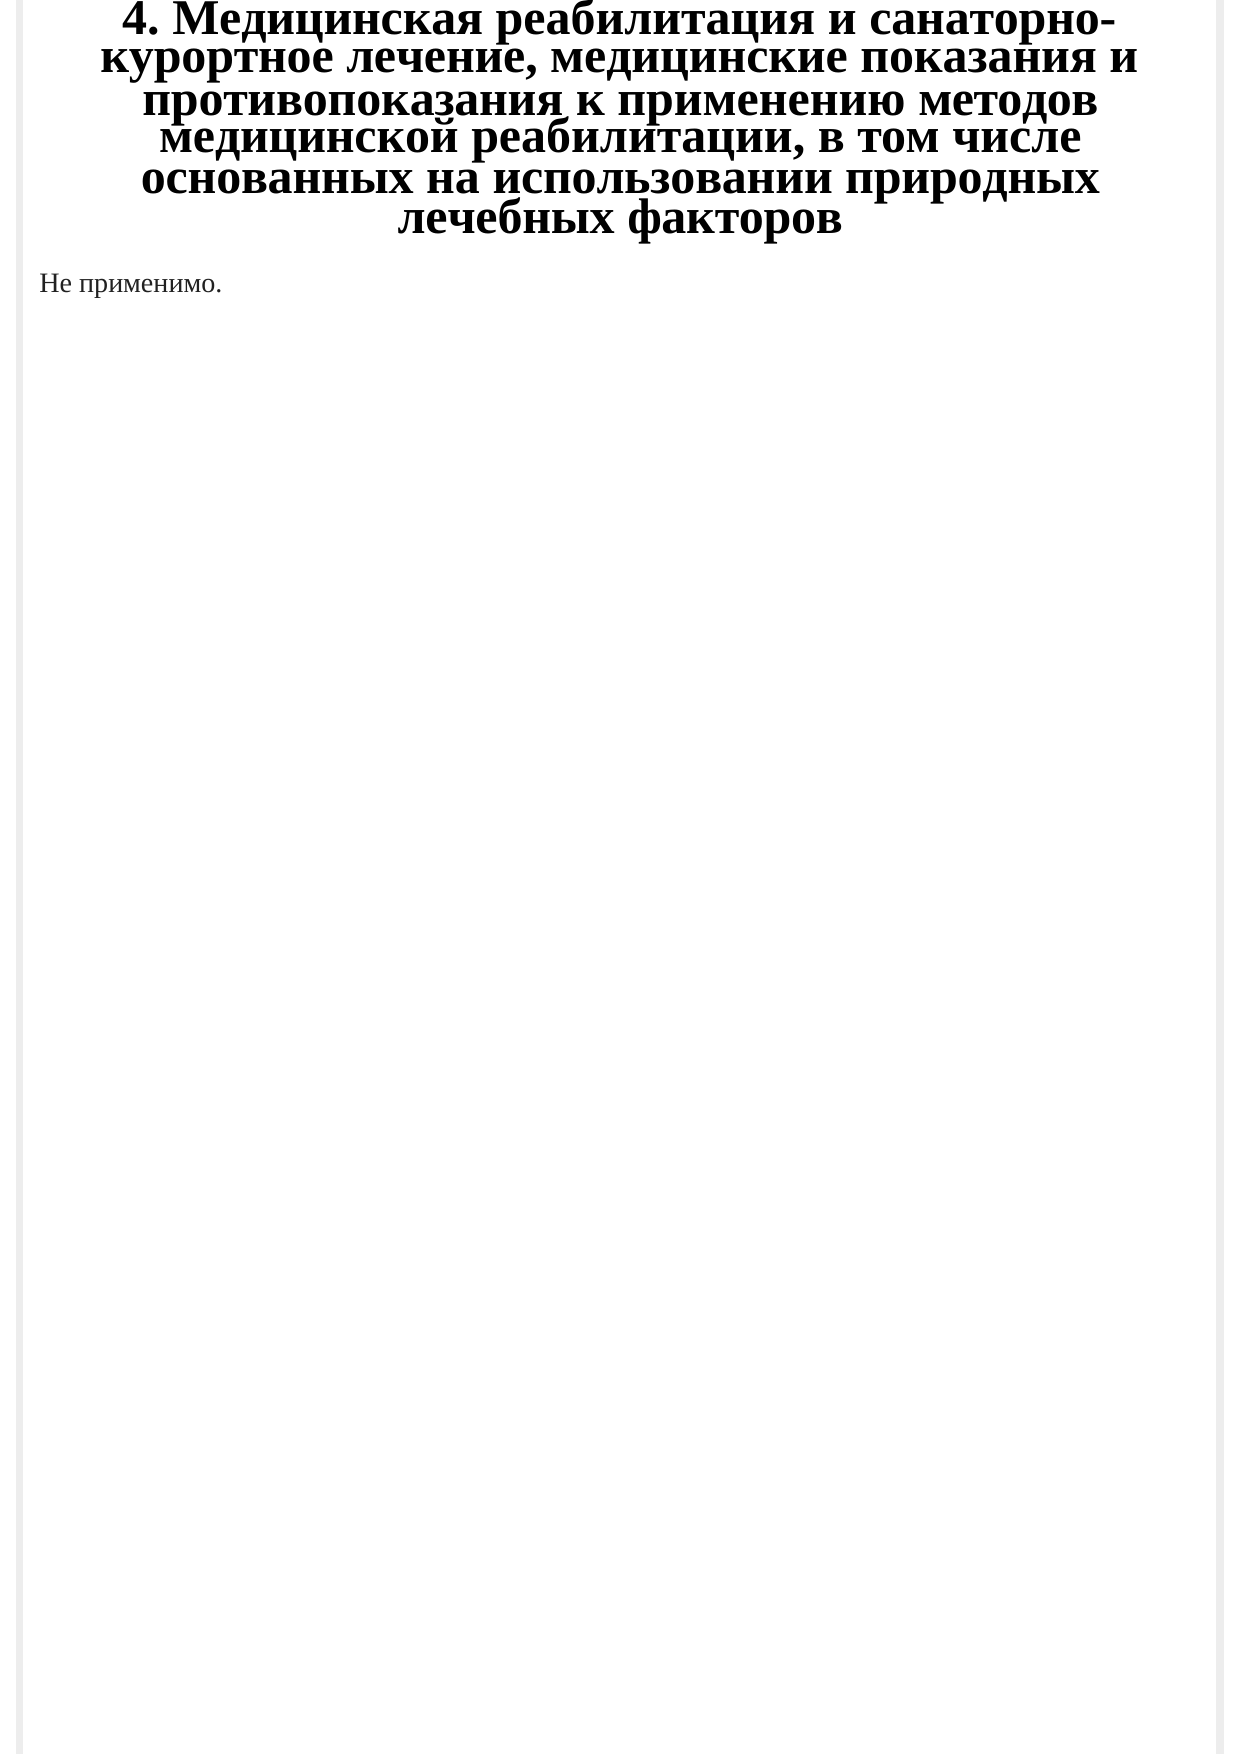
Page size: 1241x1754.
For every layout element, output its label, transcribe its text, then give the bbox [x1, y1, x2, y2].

text противопоказания к применению методов медицинской реабилитации, в том числе основанных на использовании природных лечебных факторов [44, 83, 1197, 244]
subtitle Медицинская реабилитация и санаторно- курортное лечение, медицинские показания и [100, 3, 1140, 83]
text Не применимо. [39, 267, 1236, 299]
